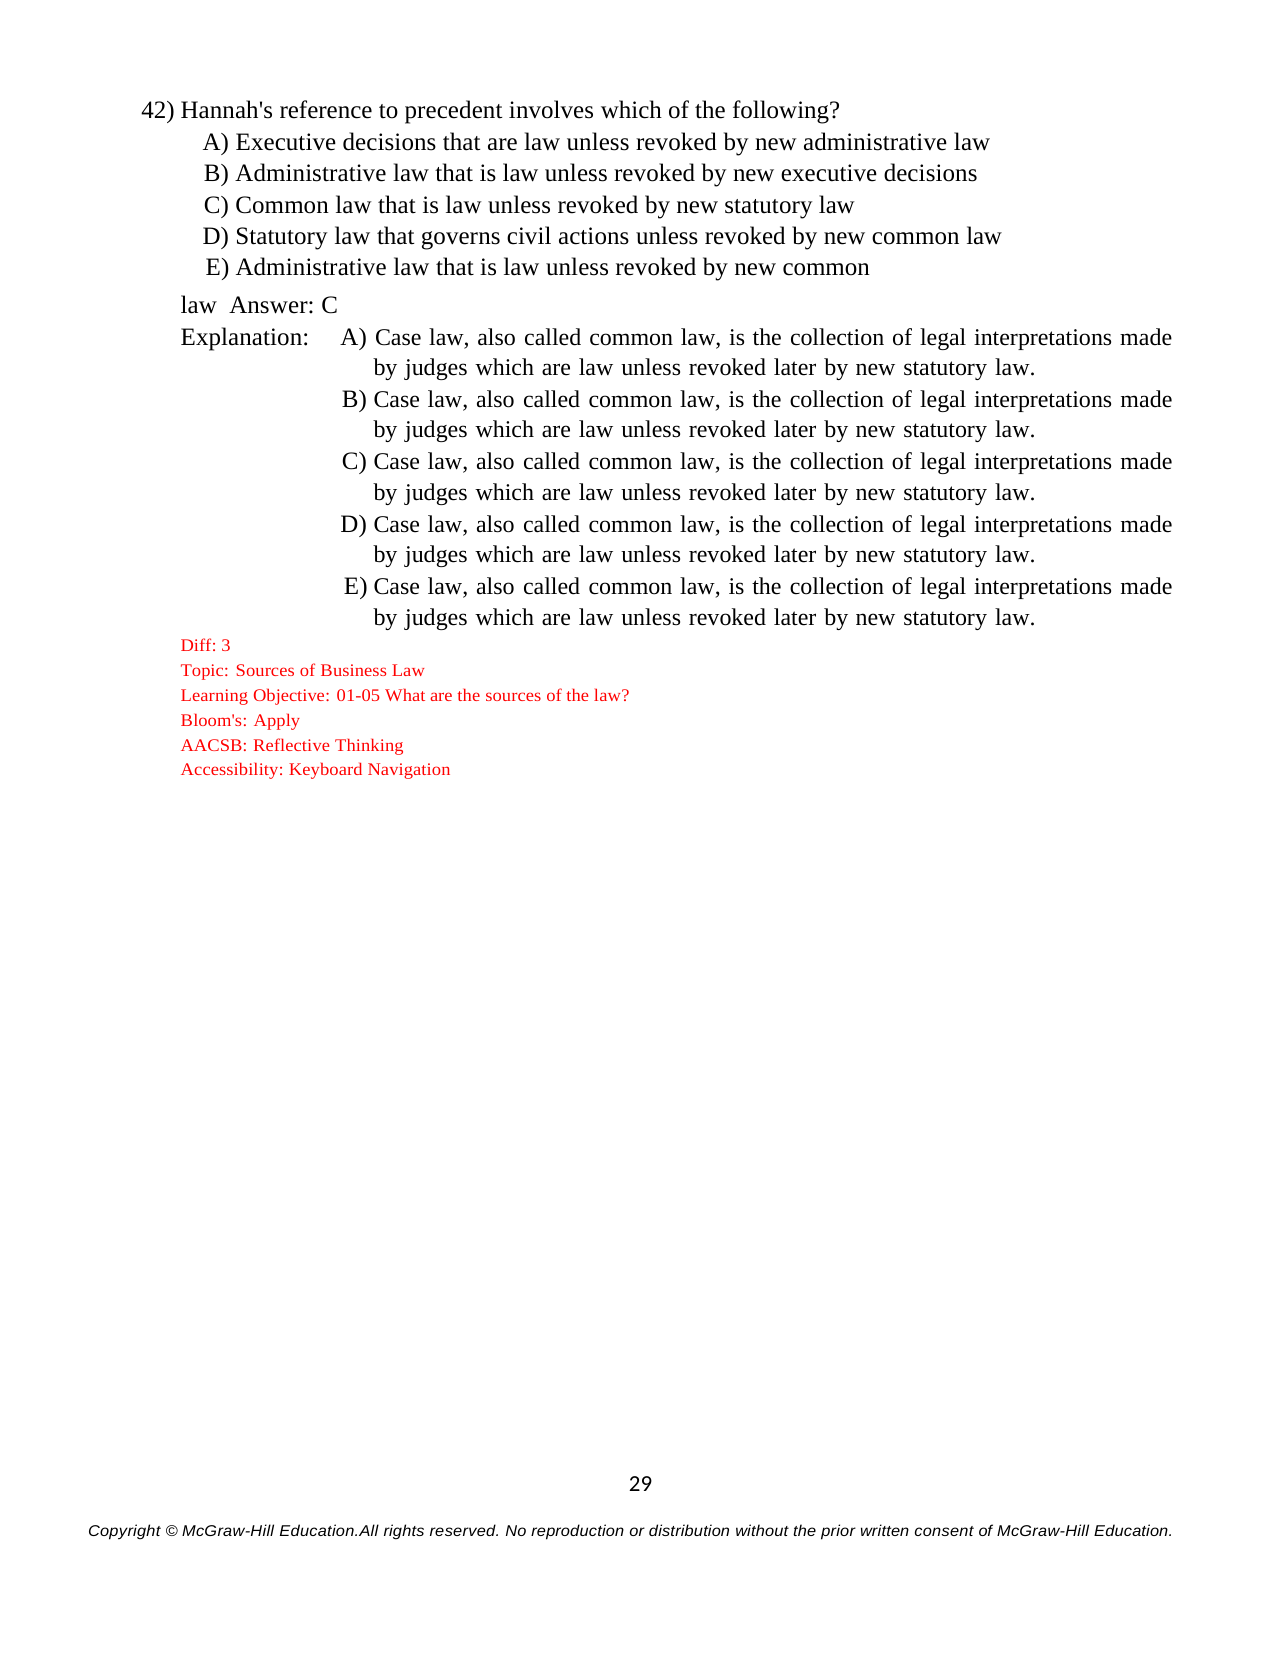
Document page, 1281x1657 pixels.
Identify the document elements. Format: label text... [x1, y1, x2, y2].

subtitle Hannah's reference to precedent involves which of the following? [141, 96, 1203, 124]
list Executive decisions that are law unless revoked by new administrative law [180, 127, 1203, 156]
list Case law, also called common law, is the collection of legal interpretations made by judges which are law unless revoked later by new statutory law. [342, 446, 1184, 506]
text Learning Objective: 01-05 What are the sources of the law? Bloom's: Apply [180, 685, 672, 730]
text Explanation: A) Case law, also called common law, is the collection of legal interpretations made [180, 327, 1203, 350]
list Administrative law that is law unless revoked by new executive decisions [204, 158, 1203, 187]
list Common law that is law unless revoked by new statutory law [204, 190, 1203, 218]
list Case law, also called common law, is the collection of legal interpretations made by judges which are law unless revoked later by new statutory law. [343, 571, 1184, 631]
text AACSB: Reflective Thinking Accessibility: Keyboard Navigation [180, 734, 462, 779]
list Case law, also called common law, is the collection of legal interpretations made by judges which are law unless revoked later by new statutory law. [340, 509, 1184, 568]
list Statutory law that governs civil actions unless revoked by new common law [202, 221, 1203, 250]
text Diff: 3 [180, 635, 1148, 655]
text Topic: Sources of Business Law [180, 660, 1148, 680]
list Case law, also called common law, is the collection of legal interpretations made by judges which are law unless revoked later by new statutory law. [342, 384, 1184, 443]
text by judges which are law unless revoked later by new statutory law. [373, 353, 1148, 381]
list Administrative law that is law unless revoked by new common law Answer: C [180, 252, 909, 318]
